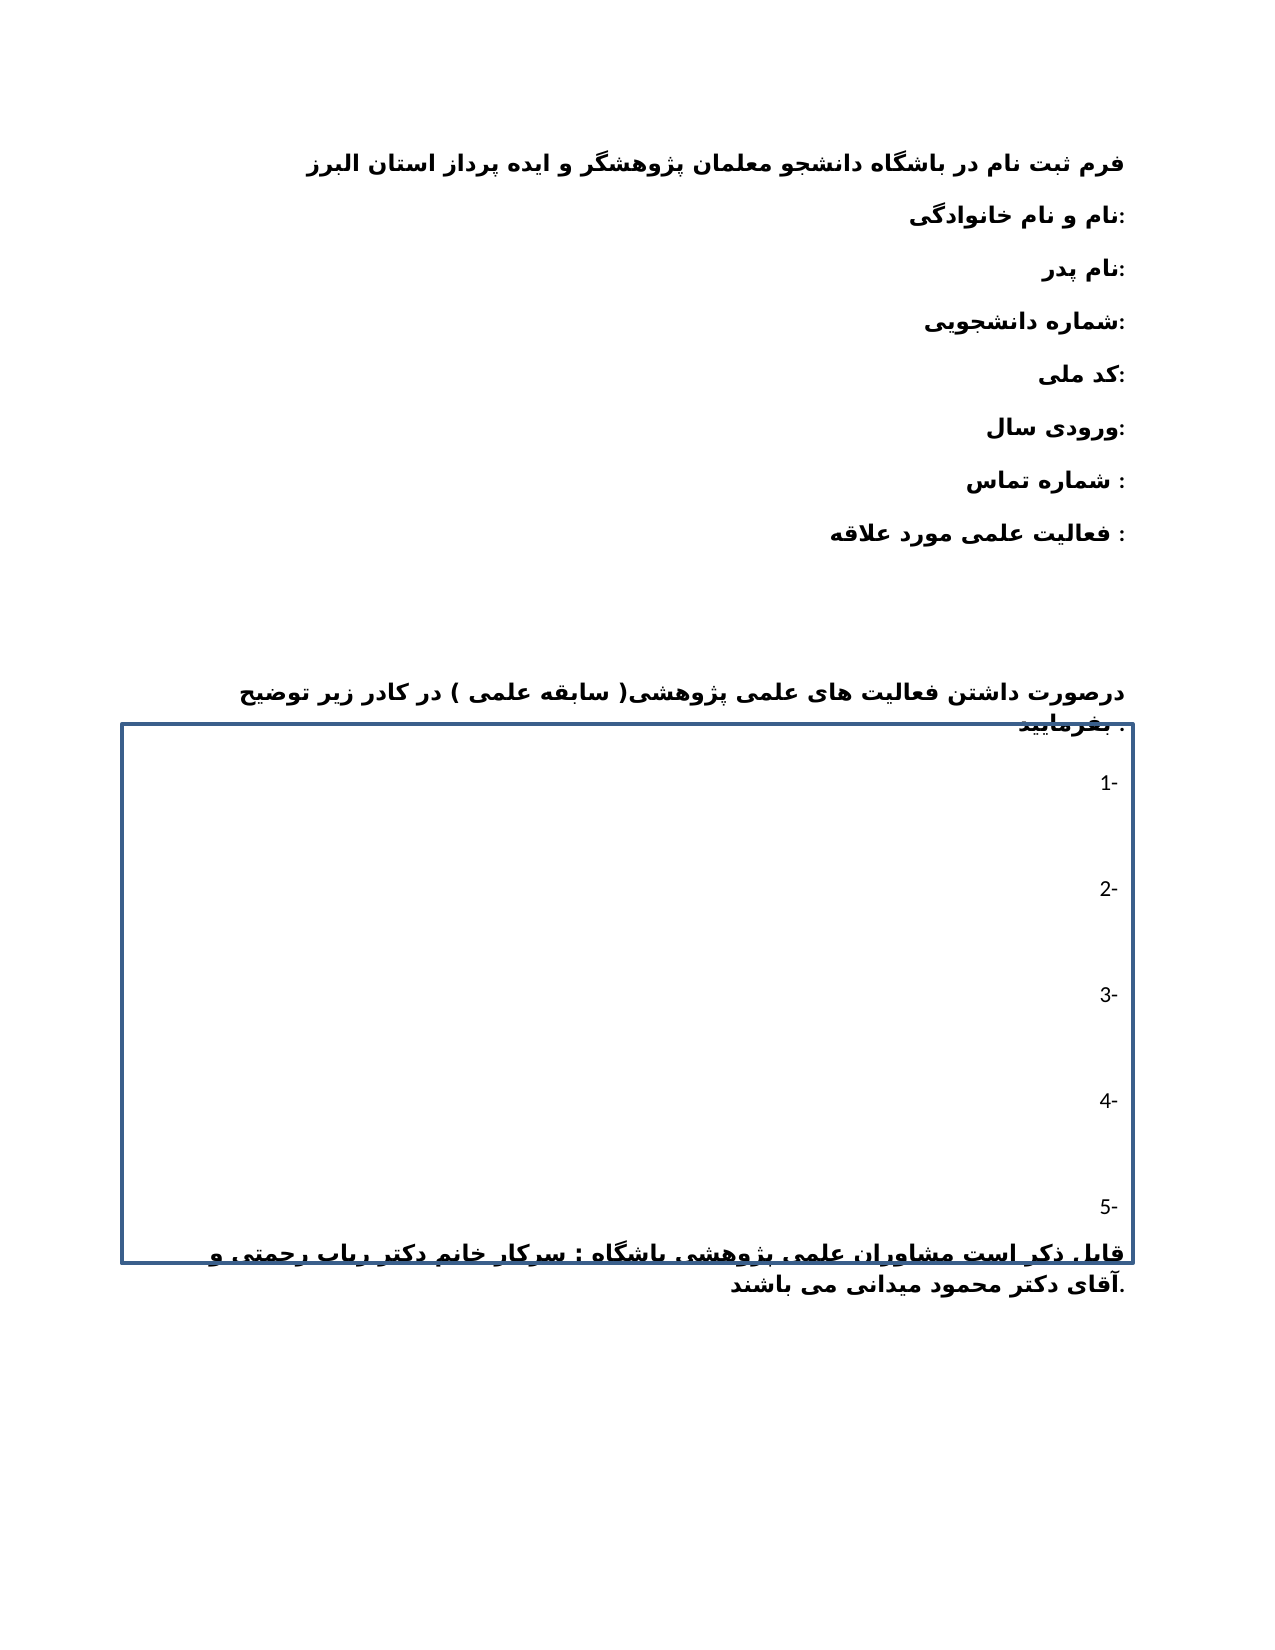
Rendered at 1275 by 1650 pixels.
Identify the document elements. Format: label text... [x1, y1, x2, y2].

text قابل ذکر است مشاوران علمی پژوهشی باشگاه : سرکار خانم دکتر رباب رحمتی و آقای دکتر محمود میدانی می باشند. [150, 1240, 1125, 1261]
text کد ملی: [150, 361, 1125, 388]
text فرم ثبت نام در باشگاه دانشجو معلمان پژوهشگر و ایده پرداز استان البرز [150, 150, 1125, 177]
text قابل ذکر است مشاوران علمی پژوهشی باشگاه : سرکار خانم دکتر رباب رحمتی و آقای دکتر محمود میدانی می باشند. [150, 1265, 1125, 1298]
text نام و نام خانوادگی: [150, 201, 1125, 229]
text شماره دانشجویی: [150, 307, 1125, 336]
text نام پدر: [150, 254, 1125, 282]
text فعالیت علمی مورد علاقه : [150, 519, 1125, 548]
text درصورت داشتن فعالیت های علمی پژوهشی( سابقه علمی ) در کادر زیر توضیح بفرمایید . [150, 679, 1125, 722]
text شماره تماس : [150, 467, 1125, 494]
text ورودی سال: [150, 413, 1125, 442]
